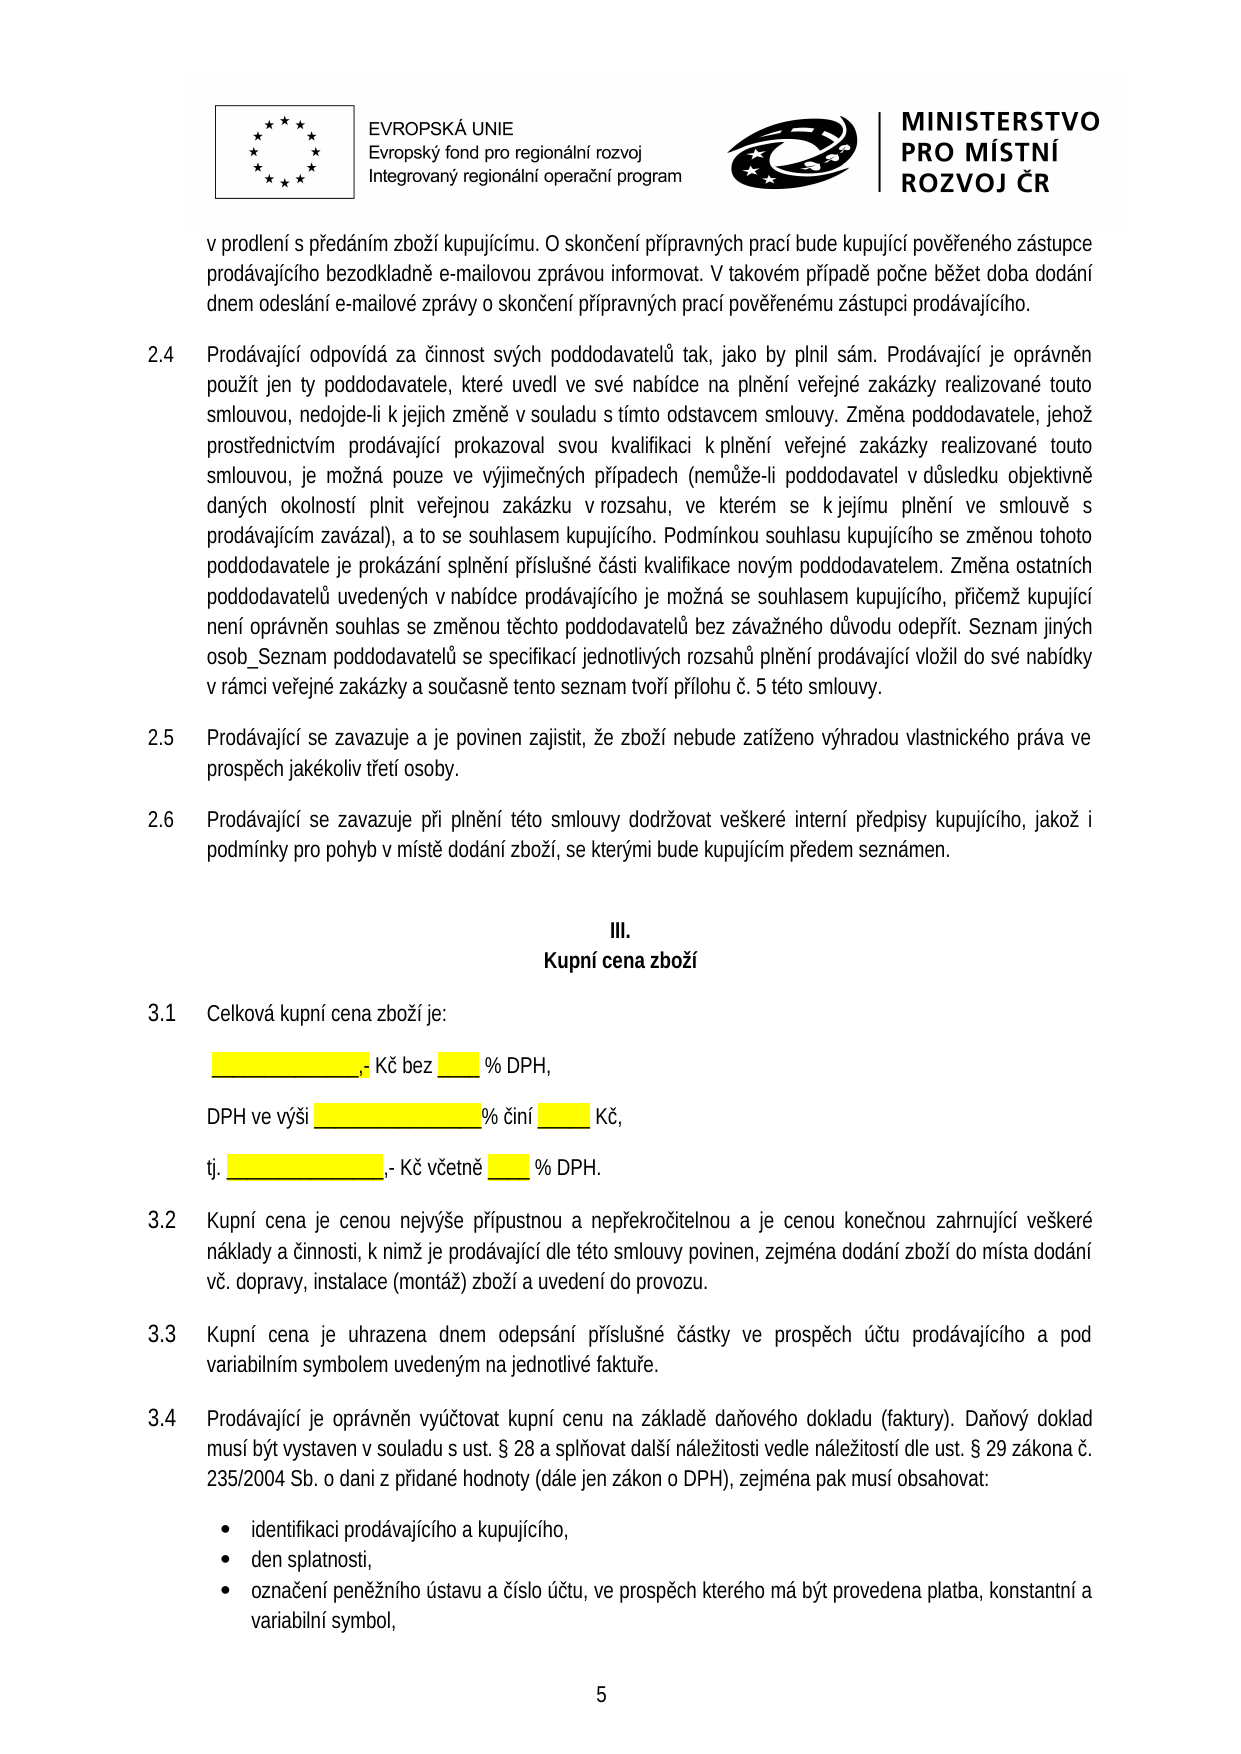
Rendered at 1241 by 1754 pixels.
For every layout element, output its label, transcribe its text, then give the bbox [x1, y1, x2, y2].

picture [184, 73, 1130, 230]
text tj. _______________,- Kč včetně ____ % DPH. [383, 1154, 488, 1181]
list identifikaci prodávajícího a kupujícího, [221, 1516, 1093, 1543]
list Kupní cena zboží [148, 947, 1093, 974]
text ______________,- Kč bez ____ % DPH, [479, 1052, 1093, 1078]
list Kupní cena je uhrazena dnem odepsání příslušné částky ve prospěch účtu prodávajícího a pod variabilním symbolem uvedeným na jednotlivé faktuře. [148, 1319, 1093, 1378]
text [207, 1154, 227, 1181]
list Prodávající odpovídá za činnost svých poddodavatelů tak, jako by plnil sám. Prodávající je oprávněn použít jen ty poddodavatele, které uvedl ve své nabídce na plnění veřejné zakázky realizované touto smlouvou, nedojde-li k jejich změně v souladu s tímto odstavcem smlouvy. Změna poddodavatele, jehož prostřednictvím prodávající prokazoval svou kvalifikaci k plnění veřejné zakázky realizované touto smlouvou, je možná pouze ve výjimečných případech (nemůže-li poddodavatel v důsledku objektivně daných okolností plnit veřejnou zakázku v rozsahu, ve kterém se k jejímu plnění ve smlouvě s prodávajícím zavázal), a to se souhlasem kupujícího. Podmínkou souhlasu kupujícího se změnou tohoto poddodavatele je prokázání splnění příslušné části kvalifikace novým poddodavatelem. Změna ostatních poddodavatelů uvedených v nabídce prodávajícího je možná se souhlasem kupujícího, přičemž kupující není oprávněn souhlas se změnou těchto poddodavatelů bez závažného důvodu odepřít. Seznam jiných osob_Seznam poddodavatelů se specifikací jednotlivých rozsahů plnění prodávající vložil do své nabídky v rámci veřejné zakázky a současně tento seznam tvoří přílohu č. 5 této smlouvy. [148, 341, 1093, 700]
list Prodávající je oprávněn vyúčtovat kupní cenu na základě daňového dokladu (faktury). Daňový doklad musí být vystaven v souladu s ust. § splňovat další náležitosti vedle náležitostí dle ust. § 29 zákona č. 235/2004 Sb. o dani z přidané hodnoty (dále jen zákon o DPH), zejména pak musí obsahovat: [148, 1402, 1093, 1492]
list označení peněžního ústavu a číslo účtu, ve prospěch kterého má být provedena platba, konstantní a variabilní symbol, [221, 1577, 1093, 1633]
list Prodávající se zavazuje při plnění této smlouvy dodržovat veškeré interní předpisy kupujícího, jakož i podmínky pro pohyb v místě dodání zboží, se kterými bude kupujícím předem seznámen. [148, 806, 1093, 862]
text tj. _______________,- Kč včetně ____ % DPH. [529, 1154, 1093, 1181]
list Kupní cena je cenou nejvýše přípustnou a nepřekročitelnou a je cenou konečnou zahrnující veškeré náklady a činnosti, k nimž je prodávající dle této smlouvy povinen, zejména dodání zboží do místa dodání vč. dopravy, instalace (montáž) zboží a uvedení do provozu. [148, 1205, 1093, 1294]
list III. [148, 917, 1093, 943]
text DPH ve výši ________________% činí _____ Kč, [207, 1103, 314, 1129]
list Celková kupní cena zboží je: [148, 998, 1093, 1027]
text DPH ve výši ________________% činí _____ Kč, [590, 1103, 1093, 1129]
list Prodávající se zavazuje a je povinen zajistit, že zboží nebude zatíženo výhradou vlastnického práva ve prospěch jakékoliv třetí osoby. [148, 724, 1093, 781]
list den splatnosti, [221, 1546, 1093, 1573]
